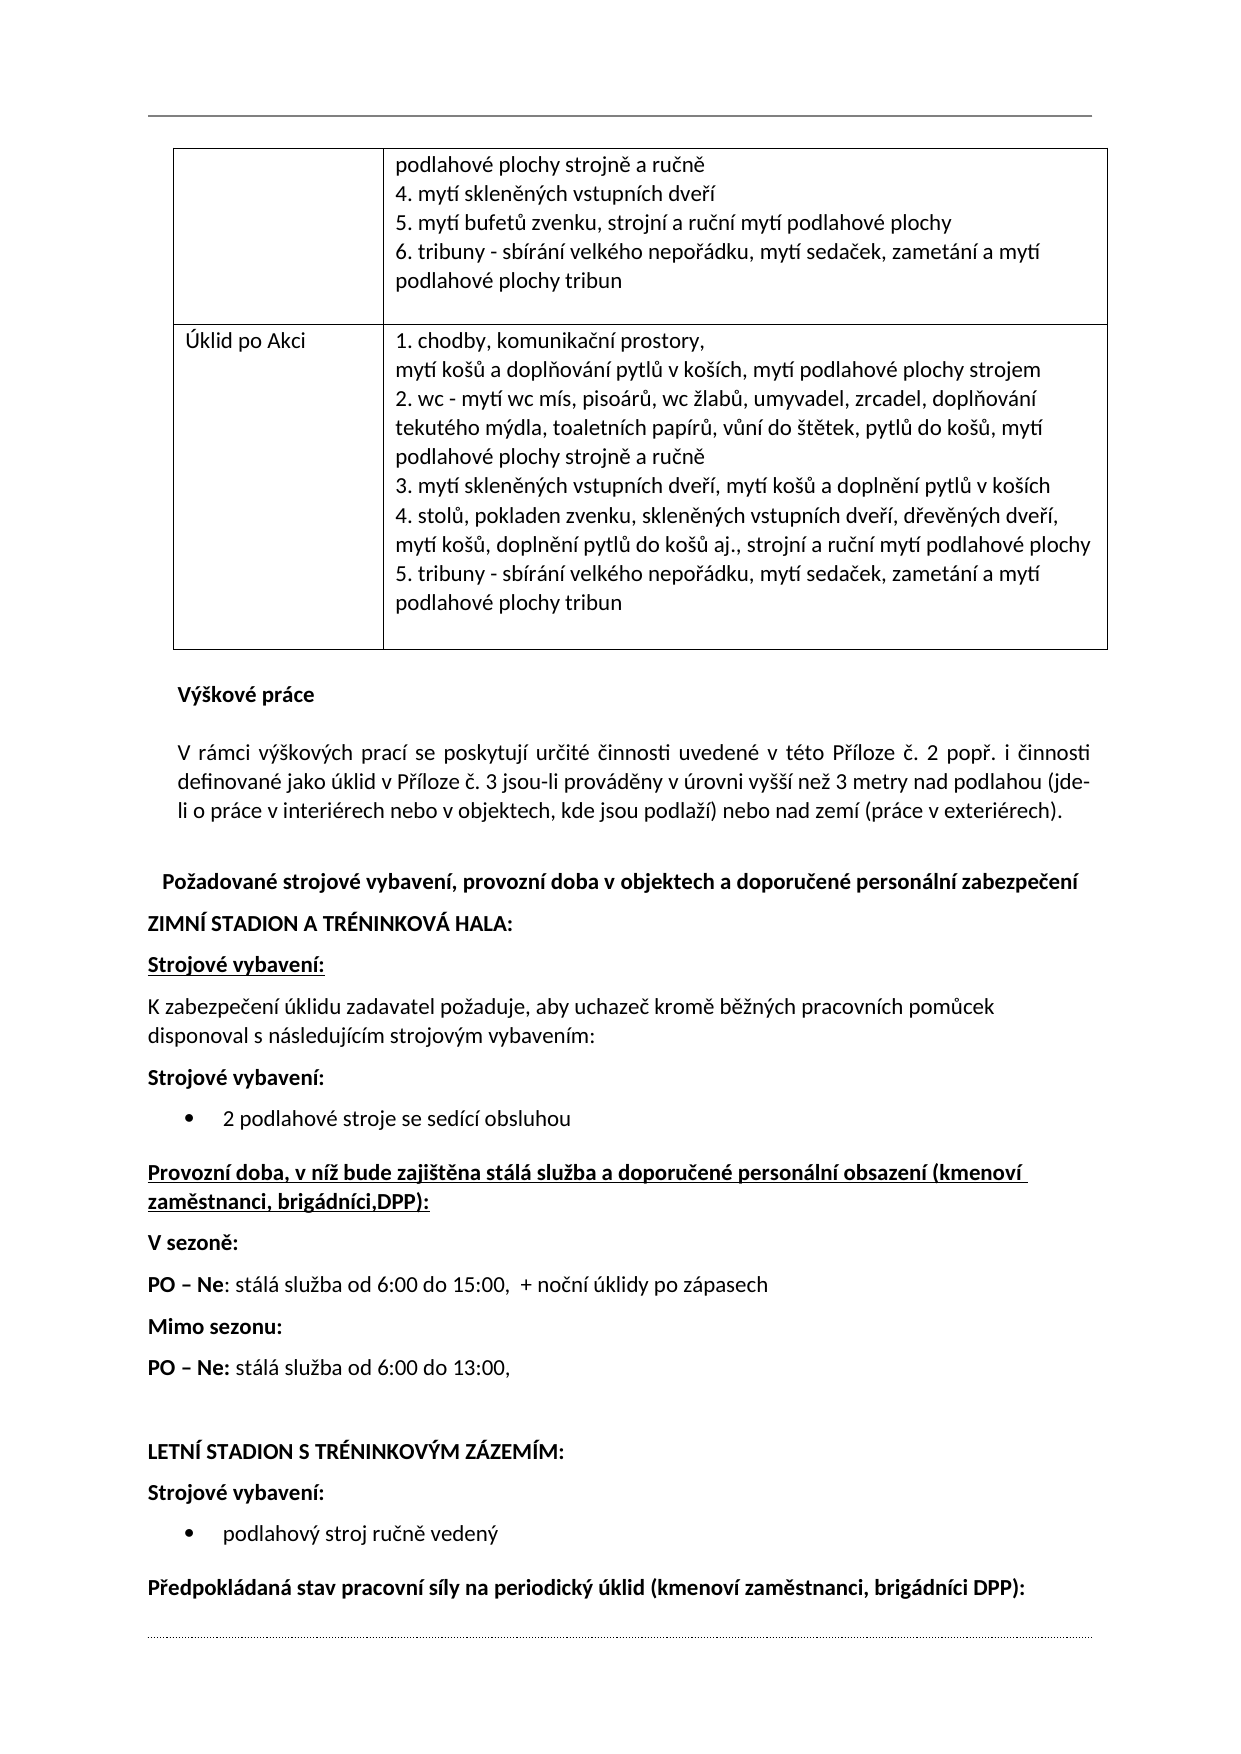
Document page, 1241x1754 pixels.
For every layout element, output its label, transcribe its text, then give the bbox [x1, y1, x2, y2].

text PO – Ne: stálá služba od 6:00 do 15:00, + noční úklidy po zápasech [148, 1269, 1092, 1298]
text Předpokládaná stav pracovní síly na periodický úklid (kmenoví zaměstnanci, brigádníci DPP): [148, 1572, 1092, 1601]
text Požadované strojové vybavení, provozní doba v objektech a doporučené personální zabezpečení [148, 866, 1092, 895]
text V rámci výškových prací se poskytují určité činnosti uvedené v této Příloze č. 2 popř. i činnosti definované jako úklid v Příloze č. 3 jsou-li prováděny v úrovni vyšší než 3 metry nad podlahou (jde-li o práce v interiérech nebo v objektech, kde jsou podlaží) nebo nad zemí (práce v exteriérech). [177, 737, 1092, 824]
text Mimo sezonu: [148, 1311, 1092, 1340]
text V sezoně: [148, 1227, 1092, 1257]
text Strojové vybavení: [148, 949, 1092, 979]
text Výškové práce [177, 679, 1092, 708]
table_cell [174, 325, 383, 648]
text K zabezpečení úklidu zadavatel požaduje, aby uchazeč kromě běžných pracovních pomůcek disponoval s následujícím strojovým vybavením: [148, 991, 1092, 1049]
text PO – Ne: stálá služba od 6:00 do 13:00, [148, 1352, 1092, 1382]
list 2 podlahové stroje se sedící obsluhou [185, 1104, 1092, 1132]
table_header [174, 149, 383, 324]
list podlahový stroj ručně vedený [185, 1519, 1092, 1547]
text Provozní doba, v níž bude zajištěna stálá služba a doporučené personální obsazení (kmenoví zaměstnanci, brigádníci,DPP): [148, 1157, 1092, 1215]
text Strojové vybavení: [148, 1062, 1092, 1091]
text LETNÍ STADION S TRÉNINKOVÝM ZÁZEMÍM: [148, 1436, 1092, 1465]
text ZIMNÍ STADION A TRÉNINKOVÁ HALA: [148, 908, 1092, 937]
text Strojové vybavení: [148, 1477, 1092, 1507]
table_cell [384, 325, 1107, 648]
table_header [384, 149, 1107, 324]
